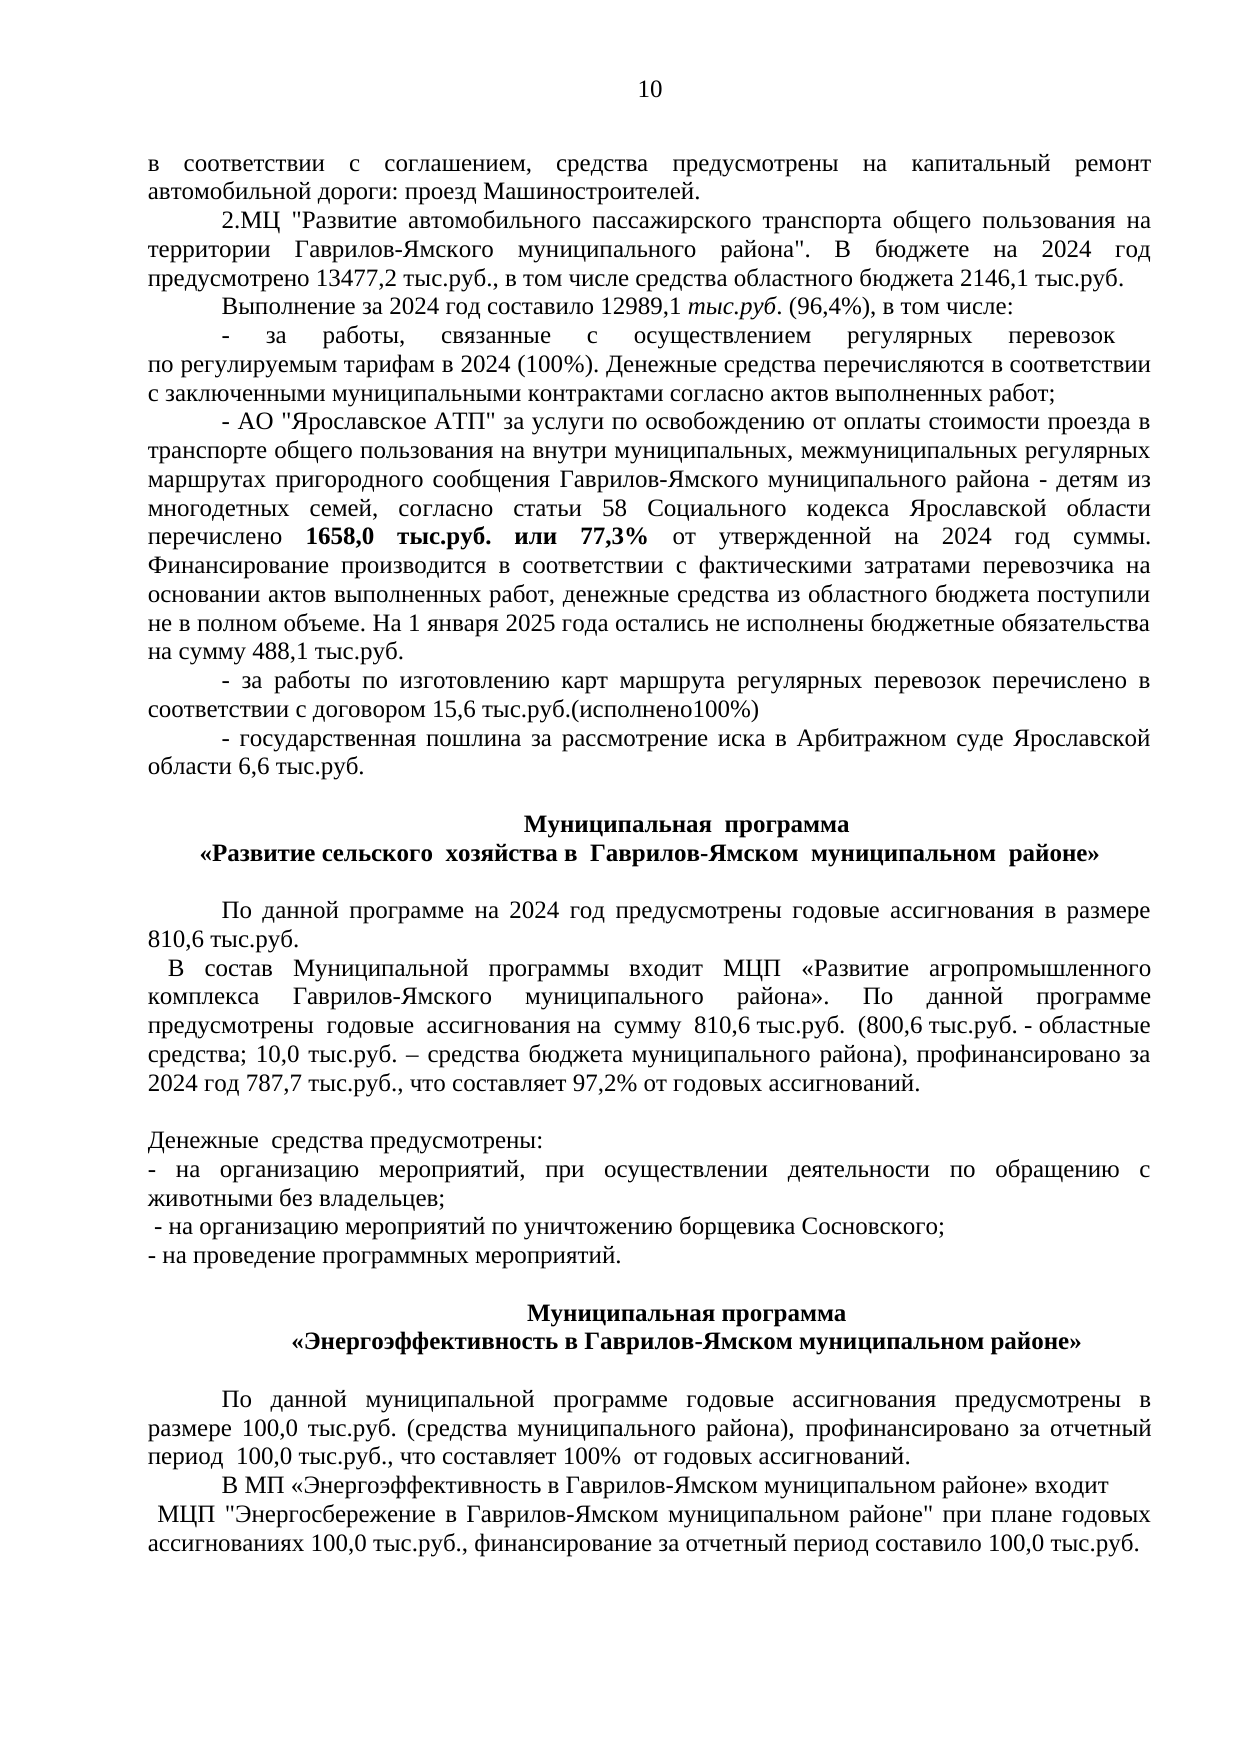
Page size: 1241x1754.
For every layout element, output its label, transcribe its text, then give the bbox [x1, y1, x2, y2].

text - на проведение программных мероприятий. [148, 1240, 1152, 1269]
text В состав Муниципальной программы входит МЦП «Развитие агропромышленного комплекса Гаврилов-Ямского муниципального района». По данной программе предусмотрены годовые ассигнования на сумму 810,6 тыс.руб. (800,6 тыс.руб. - областные средства; 10,0 тыс.руб. – средства бюджета муниципального района), профинансировано за 2024 год 787,7 тыс.руб., что составляет 97,2% от годовых ассигнований. [148, 953, 1152, 1096]
text Выполнение за 2024 год составило 12989,1 тыс.руб. (96,4%), в том числе: [148, 291, 1152, 320]
text 2.МЦ "Развитие автомобильного пассажирского транспорта общего пользования на территории Гаврилов-Ямского муниципального района". В бюджете на 2024 год предусмотрено 13477,2 тыс.руб., в том числе средства областного бюджета 2146,1 тыс.руб. [148, 205, 1152, 291]
text Муниципальная программа [148, 1298, 1152, 1326]
text - за работы, связанные с осуществлением регулярных перевозок по регулируемым тарифам в 2024 (100%). Денежные средства перечисляются в соответствии с заключенными муниципальными контрактами согласно актов выполненных работ; [148, 320, 1152, 406]
text - государственная пошлина за рассмотрение иска в Арбитражном суде Ярославской области 6,6 тыс.руб. [148, 723, 1152, 780]
text В МП «Энергоэффективность в Гаврилов-Ямском муниципальном районе» входит [148, 1470, 1152, 1499]
text - за работы по изготовлению карт маршрута регулярных перевозок перечислено в соответствии с договором 15,6 тыс.руб.(исполнено100%) [148, 665, 1152, 723]
text МЦП "Энергосбережение в Гаврилов-Ямском муниципальном районе" при плане годовых ассигнованиях 100,0 тыс.руб., финансирование за отчетный период составило 100,0 тыс.руб. [148, 1499, 1152, 1556]
text - на организацию мероприятий по уничтожению борщевика Сосновского; [148, 1211, 1152, 1240]
text - АО "Ярославское АТП" за услуги по освобождению от оплаты стоимости проезда в транспорте общего пользования на внутри муниципальных, межмуниципальных регулярных маршрутах пригородного сообщения Гаврилов-Ямского муниципального района - детям из многодетных семей, согласно статьи 58 Социального кодекса Ярославской области перечислено 1658,0 тыс.руб. или 77,3% от утвержденной на 2024 год суммы. Финансирование производится в соответствии с фактическими затратами перевозчика на основании актов выполненных работ, денежные средства из областного бюджета поступили не в полном объеме. На 1 января 2025 года остались не исполнены бюджетные обязательства на сумму 488,1 тыс.руб. [148, 406, 1152, 665]
text Денежные средства предусмотрены: [148, 1125, 1152, 1154]
text - на организацию мероприятий, при осуществлении деятельности по обращению с животными без владельцев; [148, 1154, 1152, 1211]
text «Энергоэффективность в Гаврилов-Ямском муниципальном районе» [148, 1326, 1152, 1355]
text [148, 148, 1152, 205]
text Муниципальная программа [148, 809, 1152, 838]
text По данной муниципальной программе годовые ассигнования предусмотрены в размере 100,0 тыс.руб. (средства муниципального района), профинансировано за отчетный период 100,0 тыс.руб., что составляет 100% от годовых ассигнований. [148, 1384, 1152, 1470]
text По данной программе на 2024 год предусмотрены годовые ассигнования в размере 810,6 тыс.руб. [148, 895, 1152, 953]
text «Развитие сельского хозяйства в Гаврилов-Ямском муниципальном районе» [148, 838, 1152, 866]
